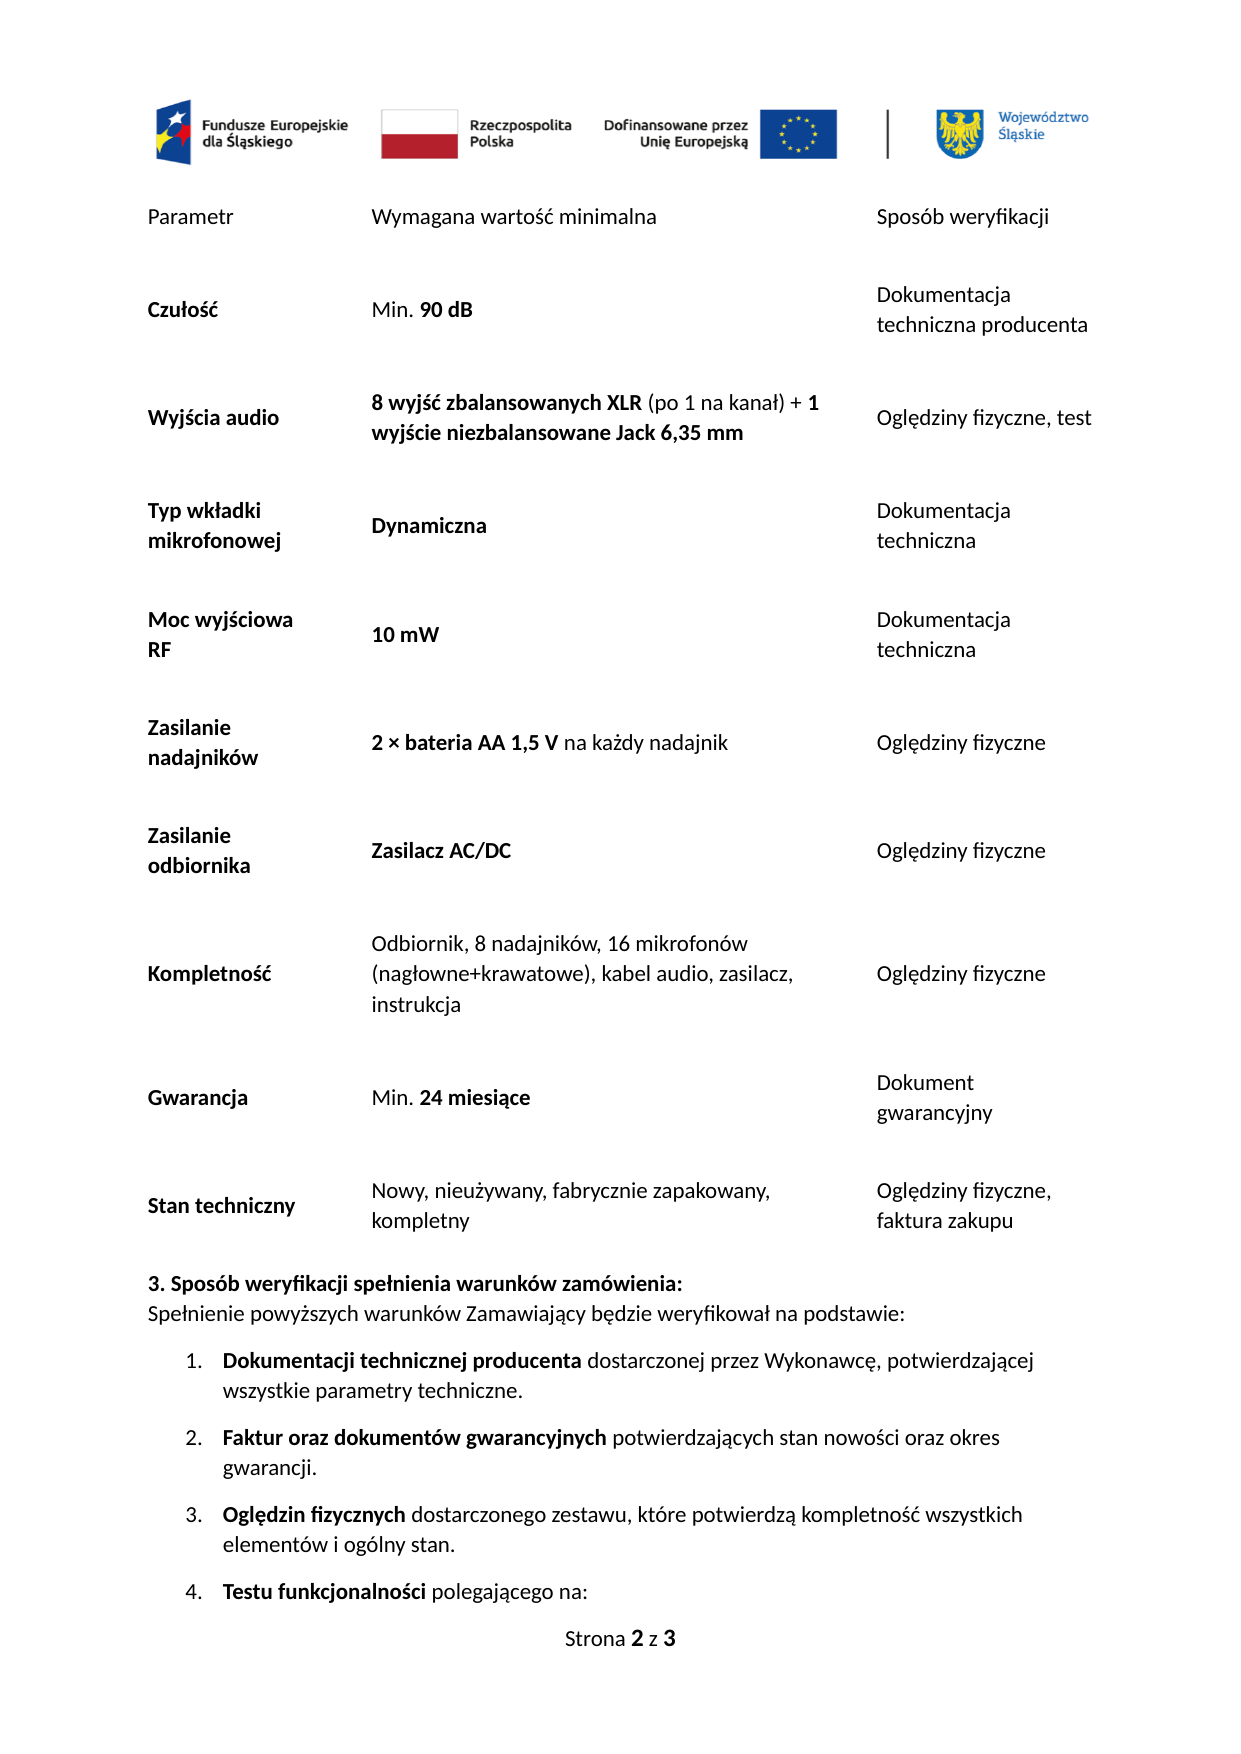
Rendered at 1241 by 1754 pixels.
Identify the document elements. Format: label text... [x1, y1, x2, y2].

table_cell 2 × bateria AA 1,5 V na każdy nadajnik [346, 697, 852, 806]
table_cell Stan techniczny [148, 1160, 346, 1269]
table_cell Dokument gwarancyjny [852, 1052, 1093, 1160]
table_cell Oględziny fizyczne, faktura zakupu [852, 1160, 1093, 1269]
table_cell Min. 90 dB [346, 264, 852, 373]
table_header Wymagana wartość minimalna [346, 187, 852, 264]
list Dokumentacji technicznej producenta dostarczonej przez Wykonawcę, potwierdzającej wszystkie parametry techniczne. [185, 1346, 1093, 1404]
table_cell Gwarancja [148, 1052, 346, 1160]
table_cell Kompletność [148, 914, 346, 1052]
table_cell Zasilanie odbiornika [148, 806, 346, 914]
table_cell Odbiornik, 8 nadajników, 16 mikrofonów (nagłowne+krawatowe), kabel audio, zasilacz, instrukcja [346, 914, 852, 1052]
table_cell Oględziny fizyczne [852, 914, 1093, 1052]
table_cell 10 mW [346, 589, 852, 697]
list Oględzin fizycznych dostarczonego zestawu, które potwierdzą kompletność wszystkich elementów i ogólny stan. [185, 1500, 1093, 1558]
table_cell Czułość [148, 264, 346, 373]
table_cell Dokumentacja techniczna [852, 481, 1093, 589]
table_cell Nowy, nieużywany, fabrycznie zapakowany, kompletny [346, 1160, 852, 1269]
table_cell 8 wyjść zbalansowanych XLR (po 1 na kanał) + 1 wyjście niezbalansowane Jack 6,35 mm [346, 373, 852, 481]
table_cell Oględziny fizyczne [852, 697, 1093, 806]
table_header Parametr [148, 187, 346, 264]
table_cell Moc wyjściowa RF [148, 589, 346, 697]
table_cell Dynamiczna [346, 481, 852, 589]
list Testu funkcjonalności polegającego na: [185, 1577, 1093, 1605]
table_cell Typ wkładki mikrofonowej [148, 481, 346, 589]
table_cell Wyjścia audio [148, 373, 346, 481]
table_cell Zasilanie nadajników [148, 697, 346, 806]
table_cell Oględziny fizyczne, test [852, 373, 1093, 481]
table_header Sposób weryfikacji [852, 187, 1093, 264]
table_cell Min. 24 miesiące [346, 1052, 852, 1160]
table_cell Zasilacz AC/DC [346, 806, 852, 914]
picture [147, 73, 1093, 187]
text 3. Sposób weryfikacji spełnienia warunków zamówienia: Spełnienie powyższych warunków Zamawiający będzie weryfikował na podstawie: [148, 1269, 1093, 1327]
table_cell Dokumentacja techniczna [852, 589, 1093, 697]
table_cell Dokumentacja techniczna producenta [852, 264, 1093, 373]
table_cell Oględziny fizyczne [852, 806, 1093, 914]
list Faktur oraz dokumentów gwarancyjnych potwierdzających stan nowości oraz okres gwarancji. [185, 1423, 1093, 1481]
